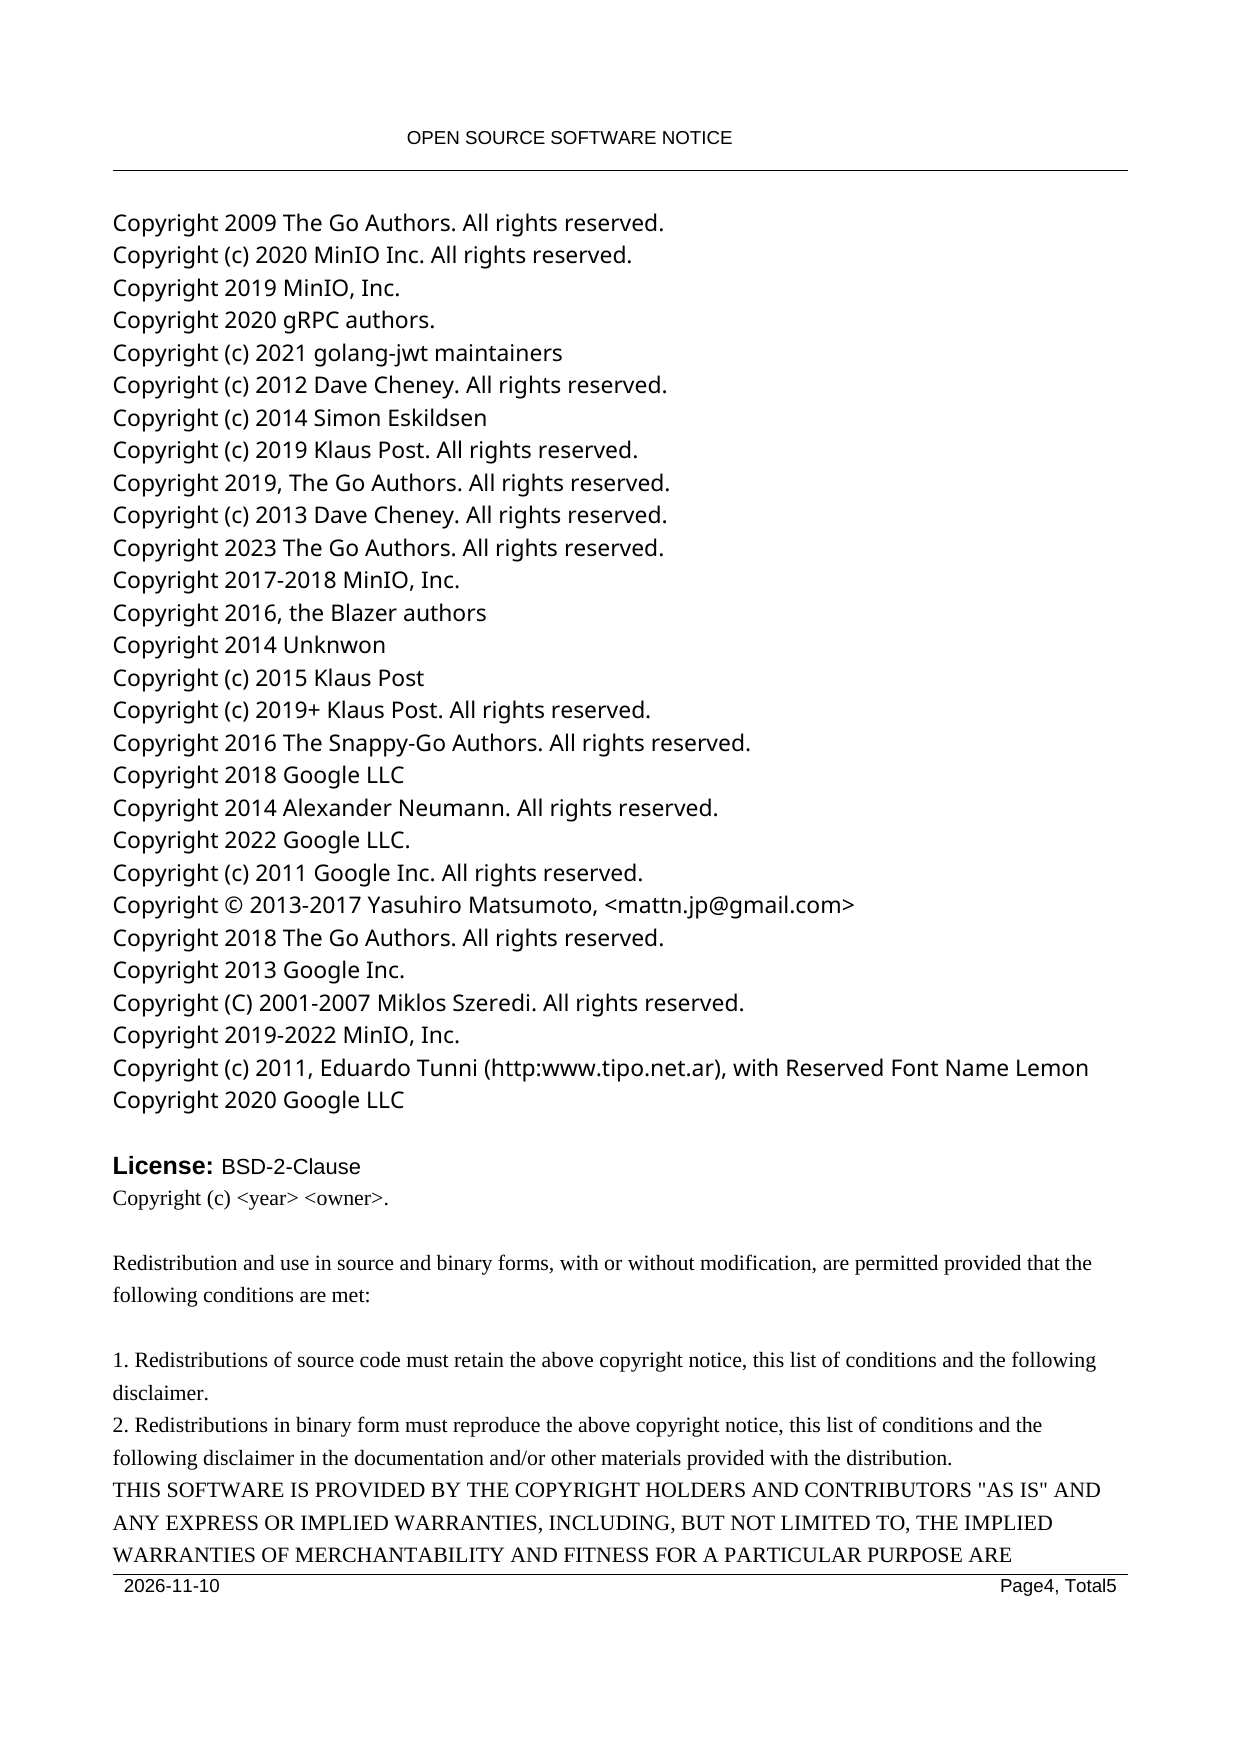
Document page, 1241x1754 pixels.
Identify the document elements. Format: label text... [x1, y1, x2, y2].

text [112, 206, 1128, 1149]
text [112, 1181, 1128, 1571]
text License: BSD-2-Clause [112, 1149, 1128, 1181]
